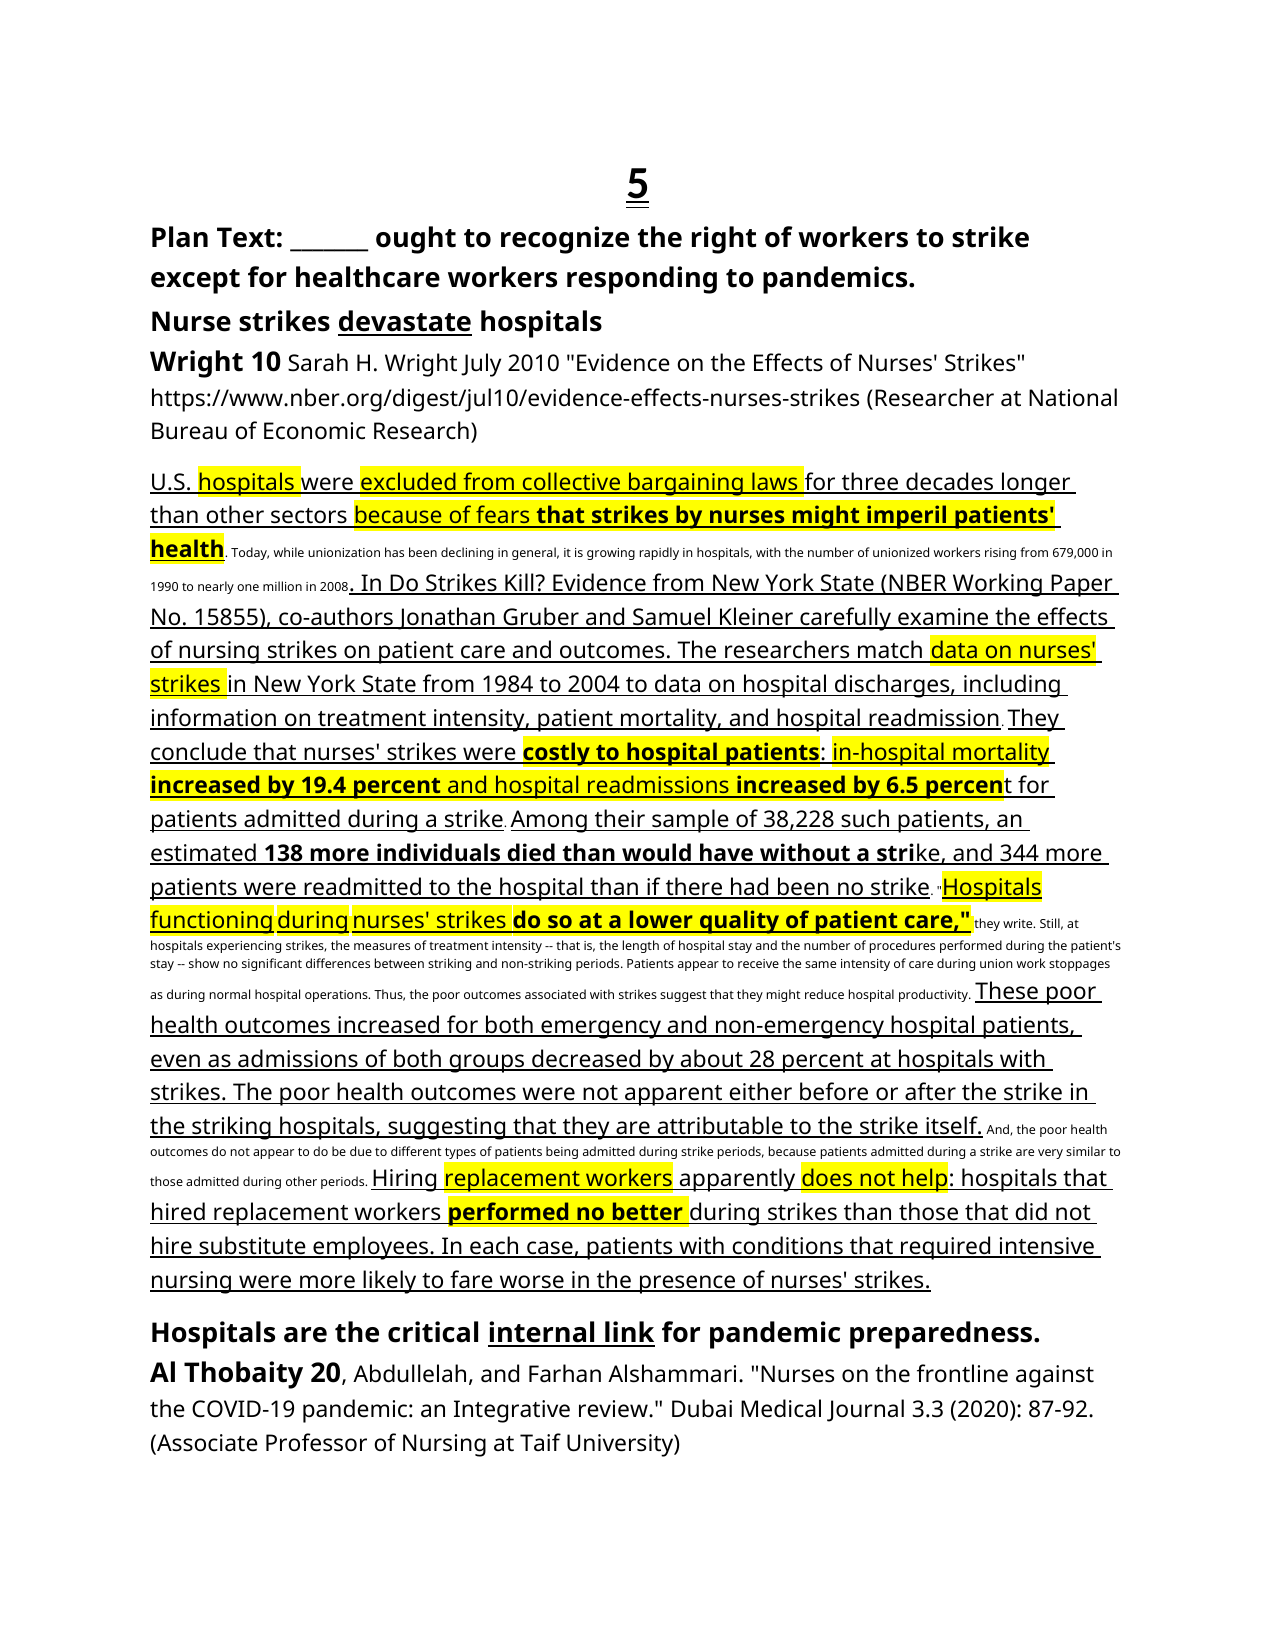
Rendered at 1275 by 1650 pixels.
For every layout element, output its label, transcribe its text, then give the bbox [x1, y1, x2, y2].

subtitle Hospitals are the critical internal link for pandemic preparedness. [150, 1314, 1125, 1351]
subtitle Nurse strikes devastate hospitals [150, 302, 1125, 339]
text U.S. hospitals were excluded from collective bargaining laws for three decades longer than other sectors because of fears that strikes by nurses might imperil patients' health. Today, while unionization has been declining in general, it is growing rapidly in hospitals, with the number of unionized workers rising from 679,000 in 1990 to nearly one million in 2008. In Do Strikes Kill? Evidence from New York State (NBER Working Paper No. 15855), co-authors Jonathan Gruber and Samuel Kleiner carefully examine the effects of nursing strikes on patient care and outcomes. The researchers match data on nurses' strikes in New York State from 1984 to 2004 to data on hospital discharges, including information on treatment intensity, patient mortality, and hospital readmission. They conclude that nurses' strikes were costly to hospital patients: in-hospital mortality increased by 19.4 percent and hospital readmissions increased by 6.5 percent for patients admitted during a strike. Among their sample of 38,228 such patients, an estimated 138 more individuals died than would have without a strike, and 344 more patients were readmitted to the hospital than if there had been no strike. "Hospitals functioning during nurses' strikes do so at a lower quality of patient care," they write. Still, at hospitals experiencing strikes, the measures of treatment intensity -- that is, the length of hospital stay and the number of procedures performed during the patient's stay -- show no significant differences between striking and non-striking periods. Patients appear to receive the same intensity of care during union work stoppages as during normal hospital operations. Thus, the poor outcomes associated with strikes suggest that they might reduce hospital productivity. These poor health outcomes increased for both emergency and non-emergency hospital patients, even as admissions of both groups decreased by about 28 percent at hospitals with strikes. The poor health outcomes were not apparent either before or after the strike in the striking hospitals, suggesting that they are attributable to the strike itself. And, the poor health outcomes do not appear to do be due to different types of patients being admitted during strike periods, because patients admitted during a strike are very similar to those admitted during other periods. Hiring replacement workers apparently does not help: hospitals that hired replacement workers performed no better during strikes than those that did not hire substitute employees. In each case, patients with conditions that required intensive nursing were more likely to fare worse in the presence of nurses' strikes. [150, 466, 1125, 1295]
subtitle 5 [150, 154, 1125, 210]
text Wright 10 Sarah H. Wright July 2010 "Evidence on the Effects of Nurses' Strikes" https://www.nber.org/digest/jul10/evidence-effects-nurses-strikes (Researcher at National Bureau of Economic Research) [150, 342, 1125, 447]
subtitle Plan Text: _______ ought to recognize the right of workers to strike except for healthcare workers responding to pandemics. [150, 219, 1125, 295]
text Al Thobaity 20, Abdullelah, and Farhan Alshammari. "Nurses on the frontline against the COVID-19 pandemic: an Integrative review." Dubai Medical Journal 3.3 (2020): 87-92. (Associate Professor of Nursing at Taif University) [150, 1354, 1125, 1458]
